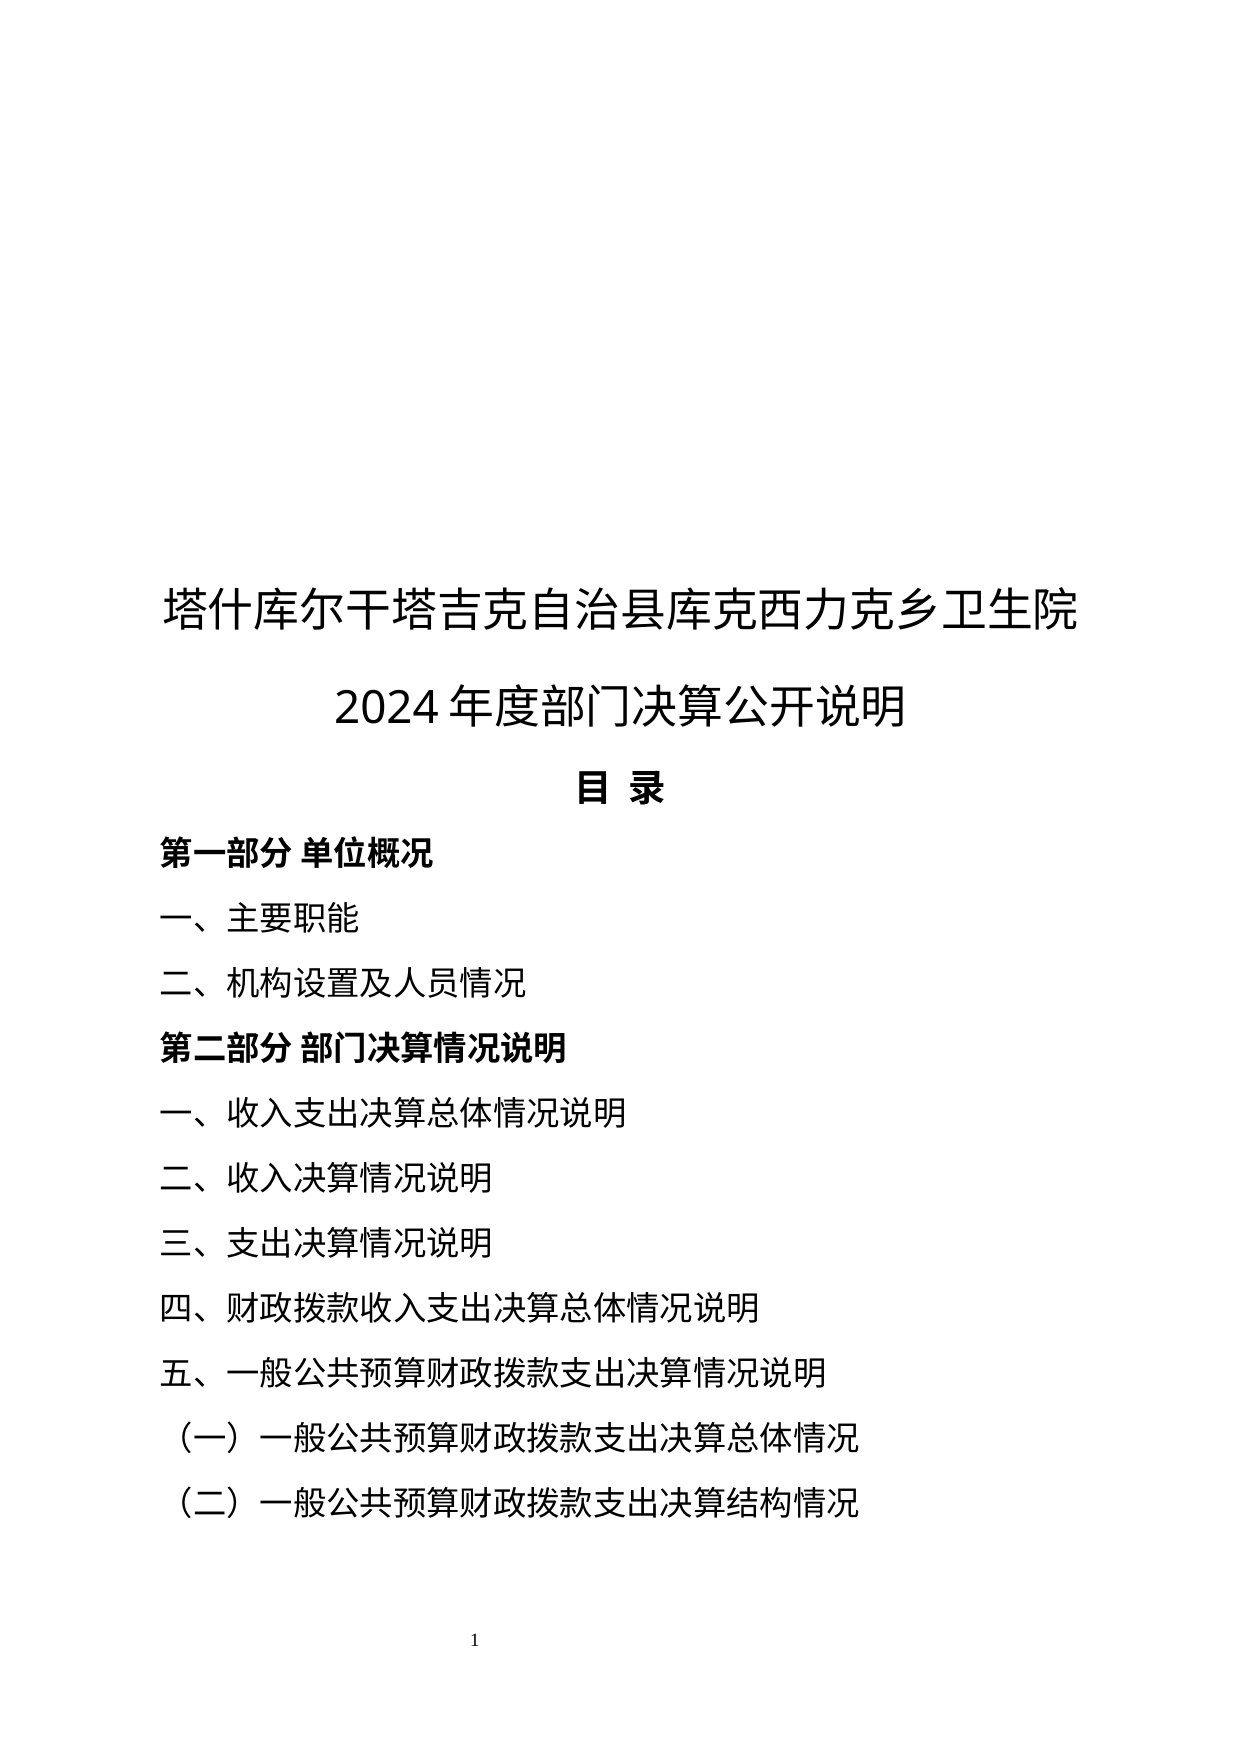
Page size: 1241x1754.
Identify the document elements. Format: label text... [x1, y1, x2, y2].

text （二）一般公共预算财政拨款支出决算结构情况 [159, 1468, 1081, 1533]
text 四、财政拨款收入支出决算总体情况说明 [159, 1273, 1081, 1338]
text 一、收入支出决算总体情况说明 [159, 1078, 1081, 1143]
text 第一部分 单位概况 [159, 818, 1081, 883]
text 一、主要职能 [159, 883, 1081, 948]
text （一）一般公共预算财政拨款支出决算总体情况 [159, 1403, 1081, 1468]
text 三、支出决算情况说明 [159, 1208, 1081, 1273]
text 目 录 [159, 753, 1081, 818]
text 塔什库尔干塔吉克自治县库克西力克乡卫生院2024年度部门决算公开说明 [159, 558, 1081, 753]
text 二、收入决算情况说明 [159, 1143, 1081, 1208]
text 五、一般公共预算财政拨款支出决算情况说明 [159, 1338, 1081, 1403]
text 二、机构设置及人员情况 [159, 948, 1081, 1013]
text 第二部分 部门决算情况说明 [159, 1013, 1081, 1078]
